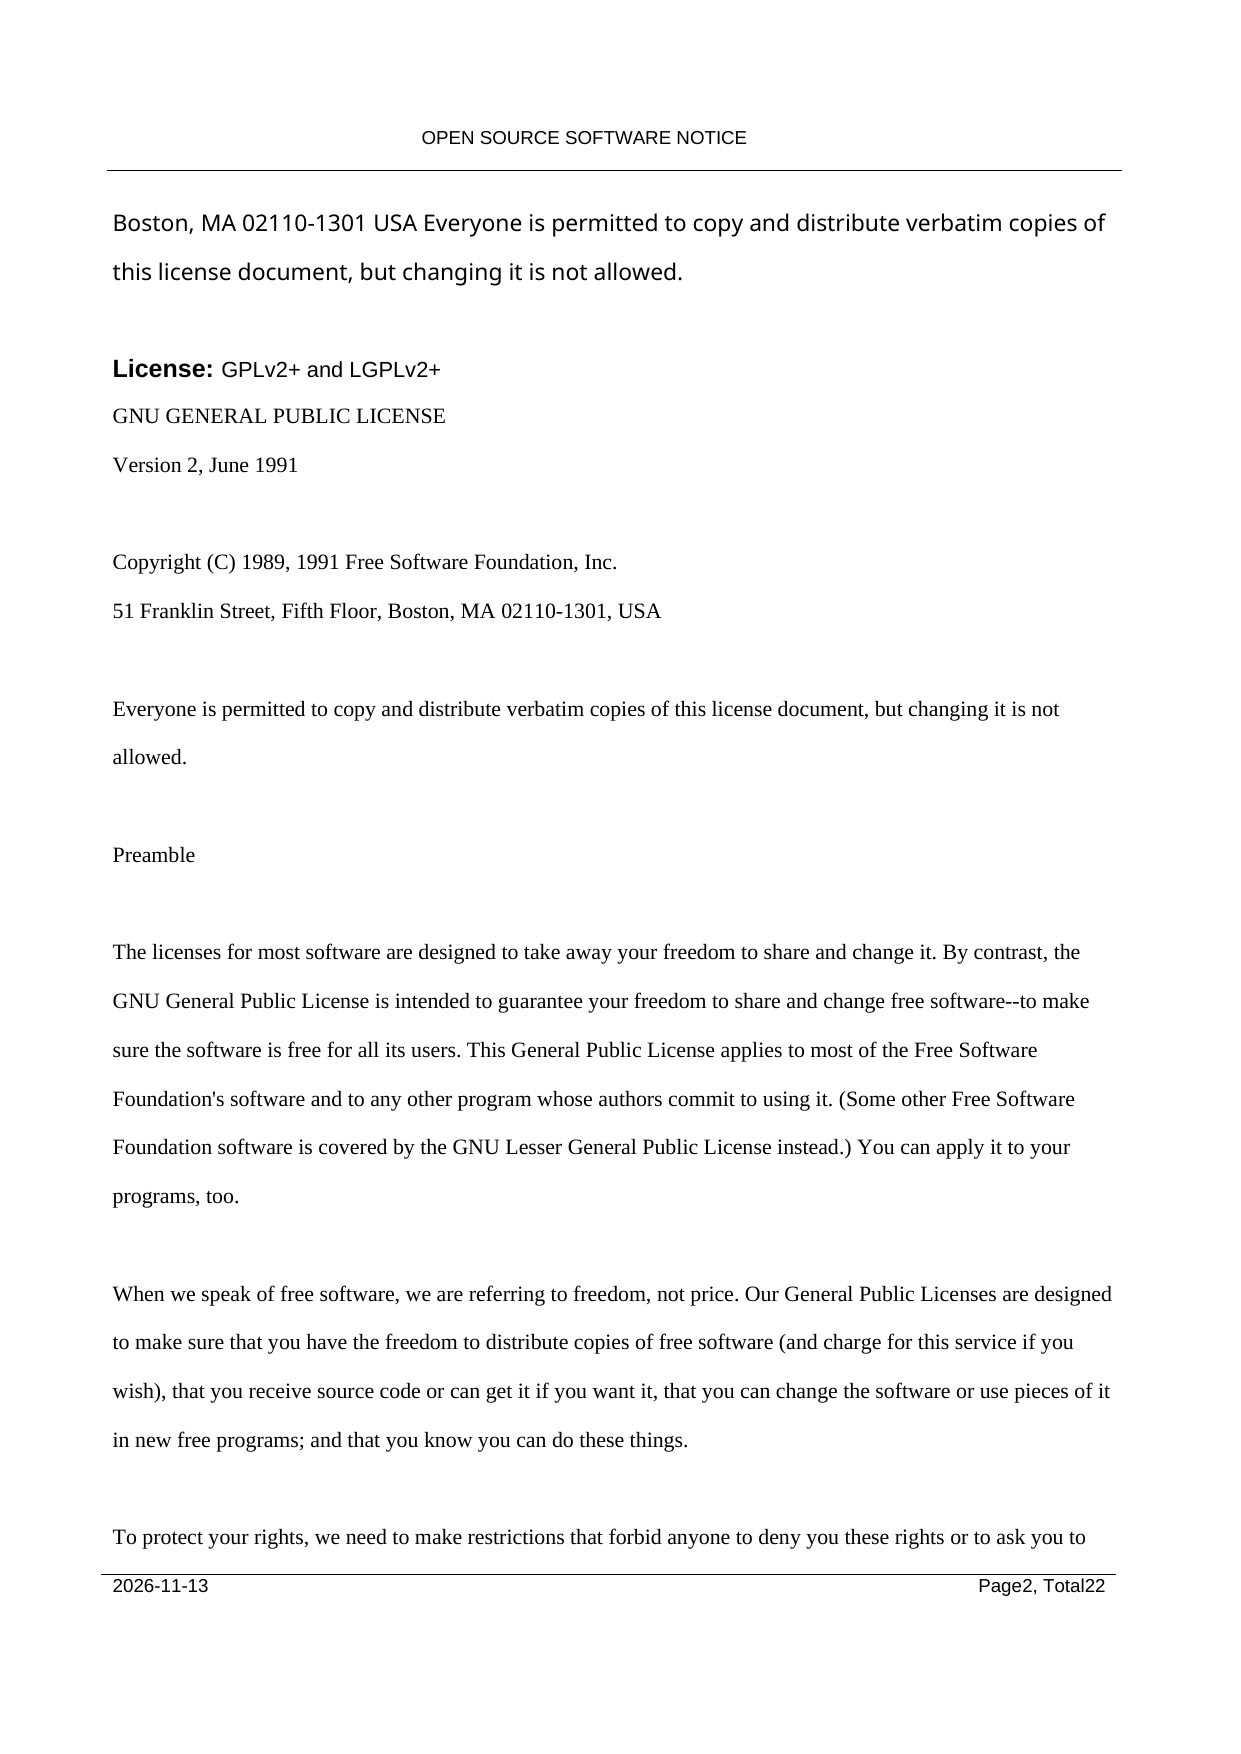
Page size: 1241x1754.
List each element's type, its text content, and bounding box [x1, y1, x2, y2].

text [112, 399, 1128, 1553]
text License: GPLv2+ and LGPLv2+ [112, 353, 1128, 385]
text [112, 206, 1128, 336]
